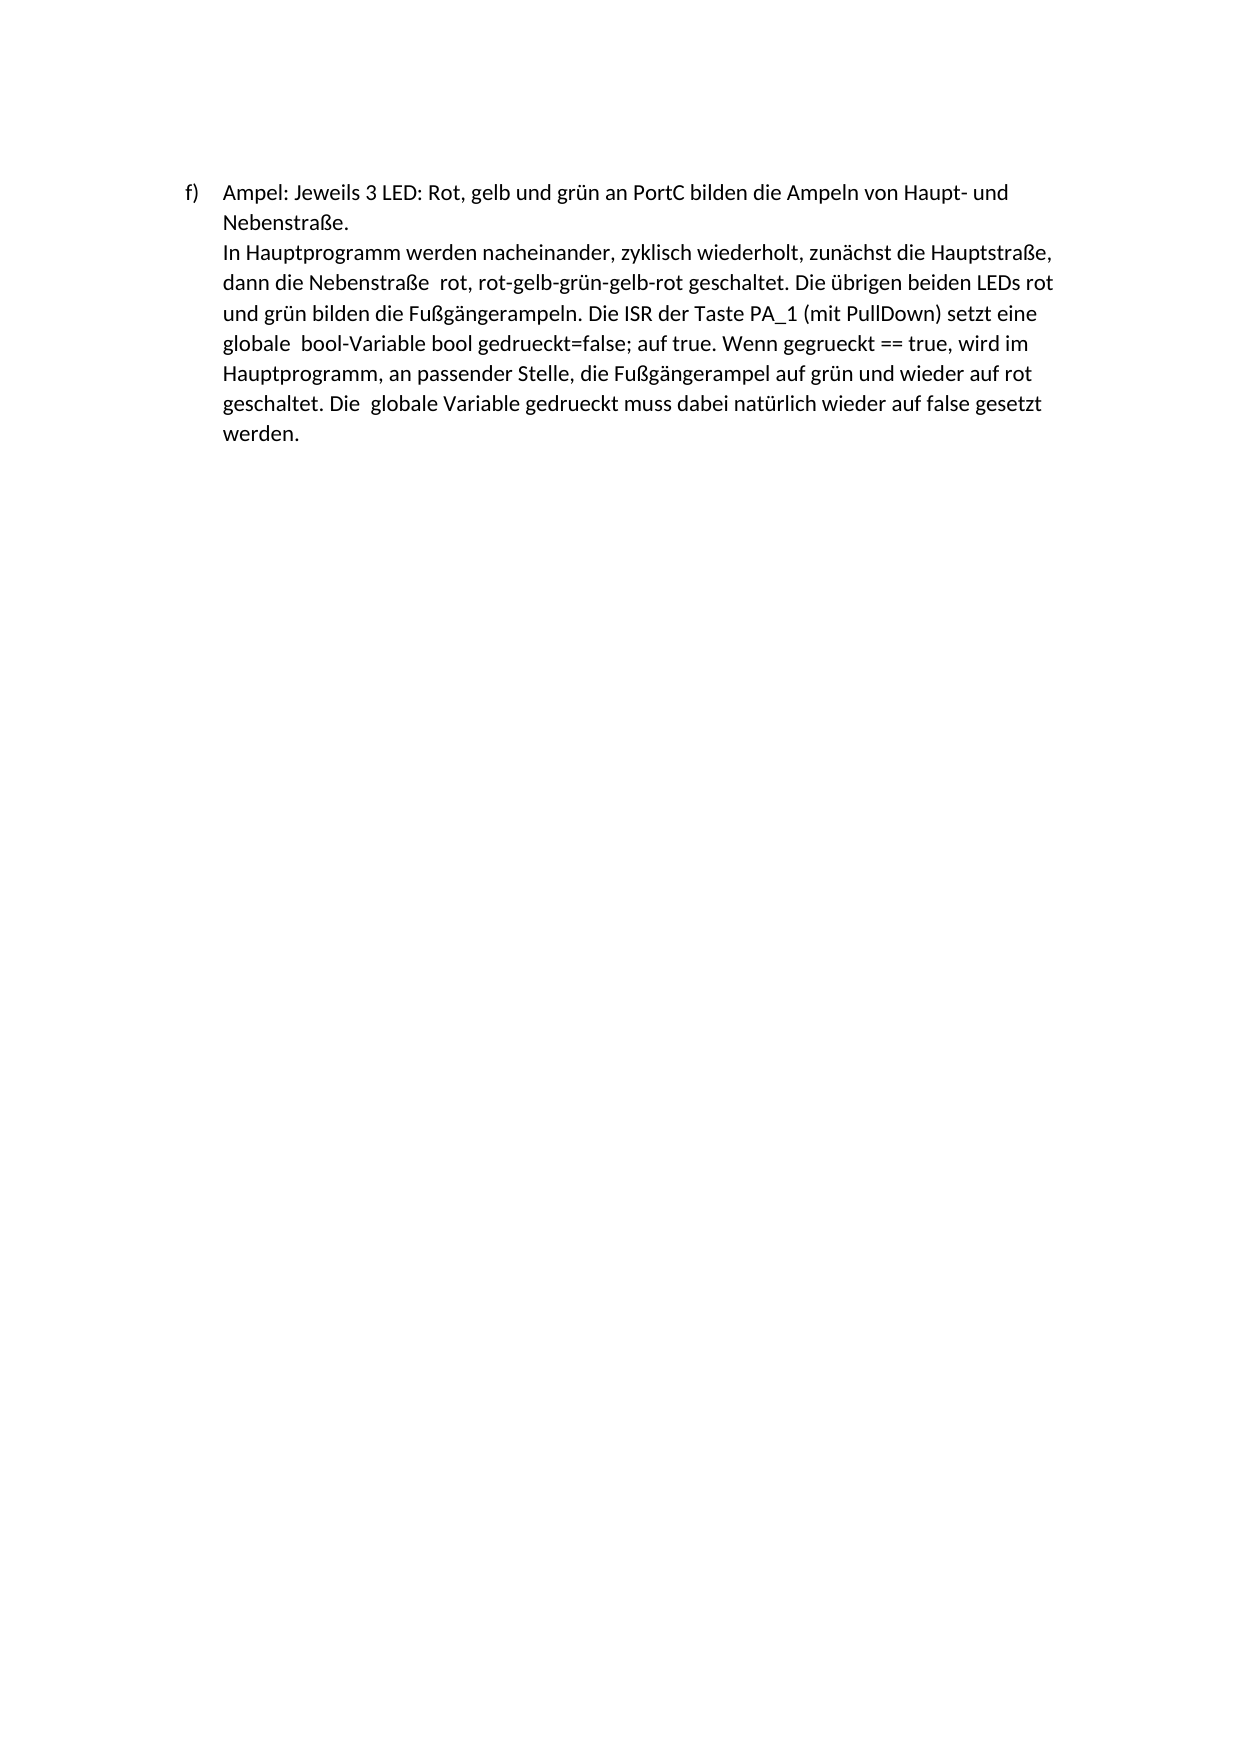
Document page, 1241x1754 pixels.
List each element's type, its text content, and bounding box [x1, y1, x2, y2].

list In Hauptprogramm werden nacheinander, zyklisch wiederholt, zunächst die Hauptstraße, dann die Nebenstraße rot, rot-gelb-grün-gelb-rot geschaltet. Die übrigen beiden LEDs rot und grün bilden die Fußgängerampeln. Die ISR der Taste PA_1 (mit PullDown) setzt eine globale bool-Variable bool gedrueckt=false; auf true. Wenn gegrueckt == true, wird im Hauptprogramm, an passender Stelle, die Fußgängerampel auf grün und wieder auf rot geschaltet. Die globale Variable gedrueckt muss dabei natürlich wieder auf false gesetzt werden. [223, 238, 1093, 447]
list Ampel: Jeweils 3 LED: Rot, gelb und grün an PortC bilden die Ampeln von Haupt- und Nebenstraße. [185, 178, 1093, 236]
